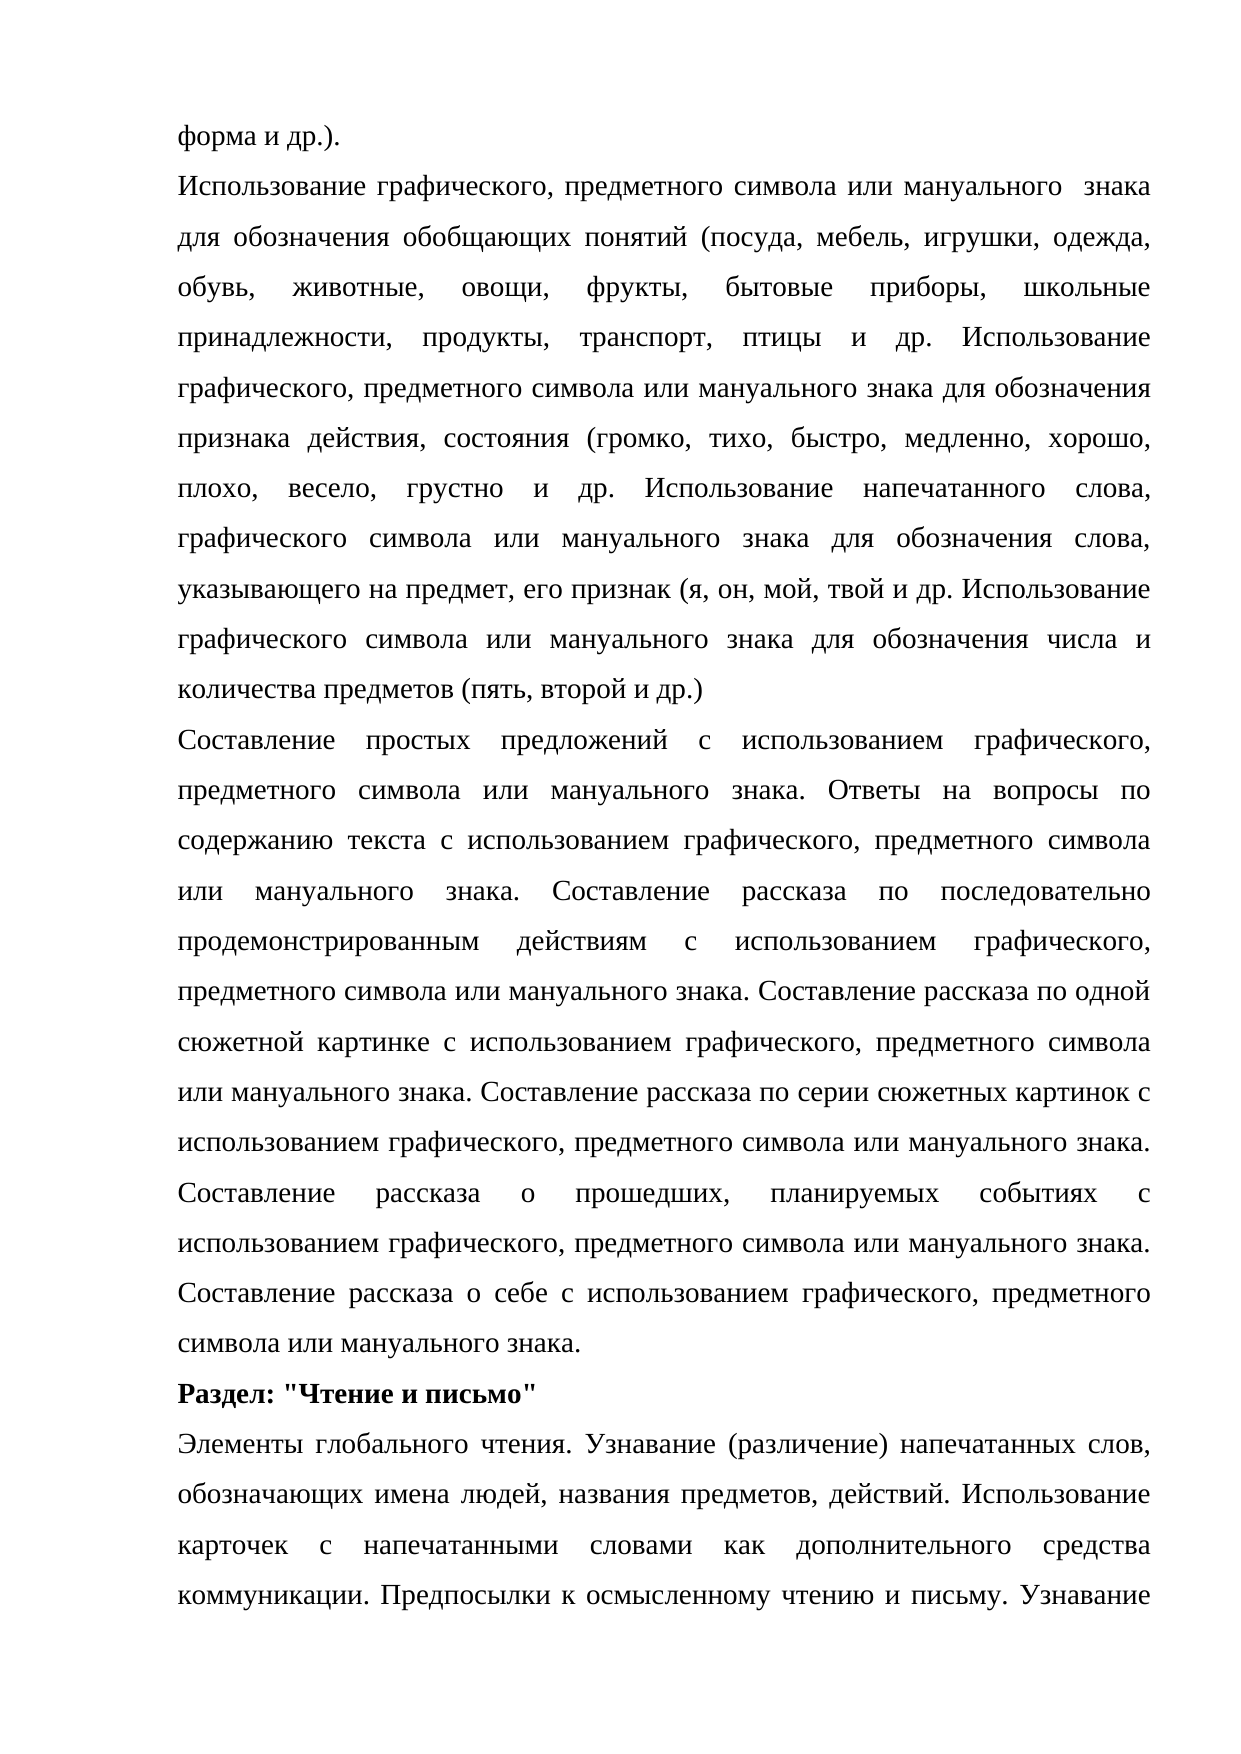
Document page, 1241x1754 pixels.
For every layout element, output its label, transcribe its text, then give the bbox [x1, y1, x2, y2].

text Составление простых предложений с использованием графического, предметного символа или мануального знака. Ответы на вопросы по содержанию текста с использованием графического, предметного символа или мануального знака. Составление рассказа по последовательно продемонстрированным действиям с использованием графического, предметного символа или мануального знака. Составление рассказа по одной сюжетной картинке с использованием графического, предметного символа или мануального знака. Составление рассказа по серии сюжетных картинок с использованием графического, предметного символа или мануального знака. Составление рассказа о прошедших, планируемых событиях с использованием графического, предметного символа или мануального знака. Составление рассказа о себе с использованием графического, предметного символа или мануального знака. [177, 722, 1152, 1359]
text Раздел: "Чтение и письмо" [177, 1376, 1152, 1409]
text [177, 118, 1152, 152]
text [177, 1426, 1152, 1611]
text Использование графического, предметного символа или мануального знака для обозначения обобщающих понятий (посуда, мебель, игрушки, одежда, обувь, животные, овощи, фрукты, бытовые приборы, школьные принадлежности, продукты, транспорт, птицы и др. Использование графического, предметного символа или мануального знака для обозначения признака действия, состояния (громко, тихо, быстро, медленно, хорошо, плохо, весело, грустно и др. Использование напечатанного слова, графического символа или мануального знака для обозначения слова, указывающего на предмет, его признак (я, он, мой, твой и др. Использование графического символа или мануального знака для обозначения числа и количества предметов (пять, второй и др.) [177, 168, 1152, 705]
